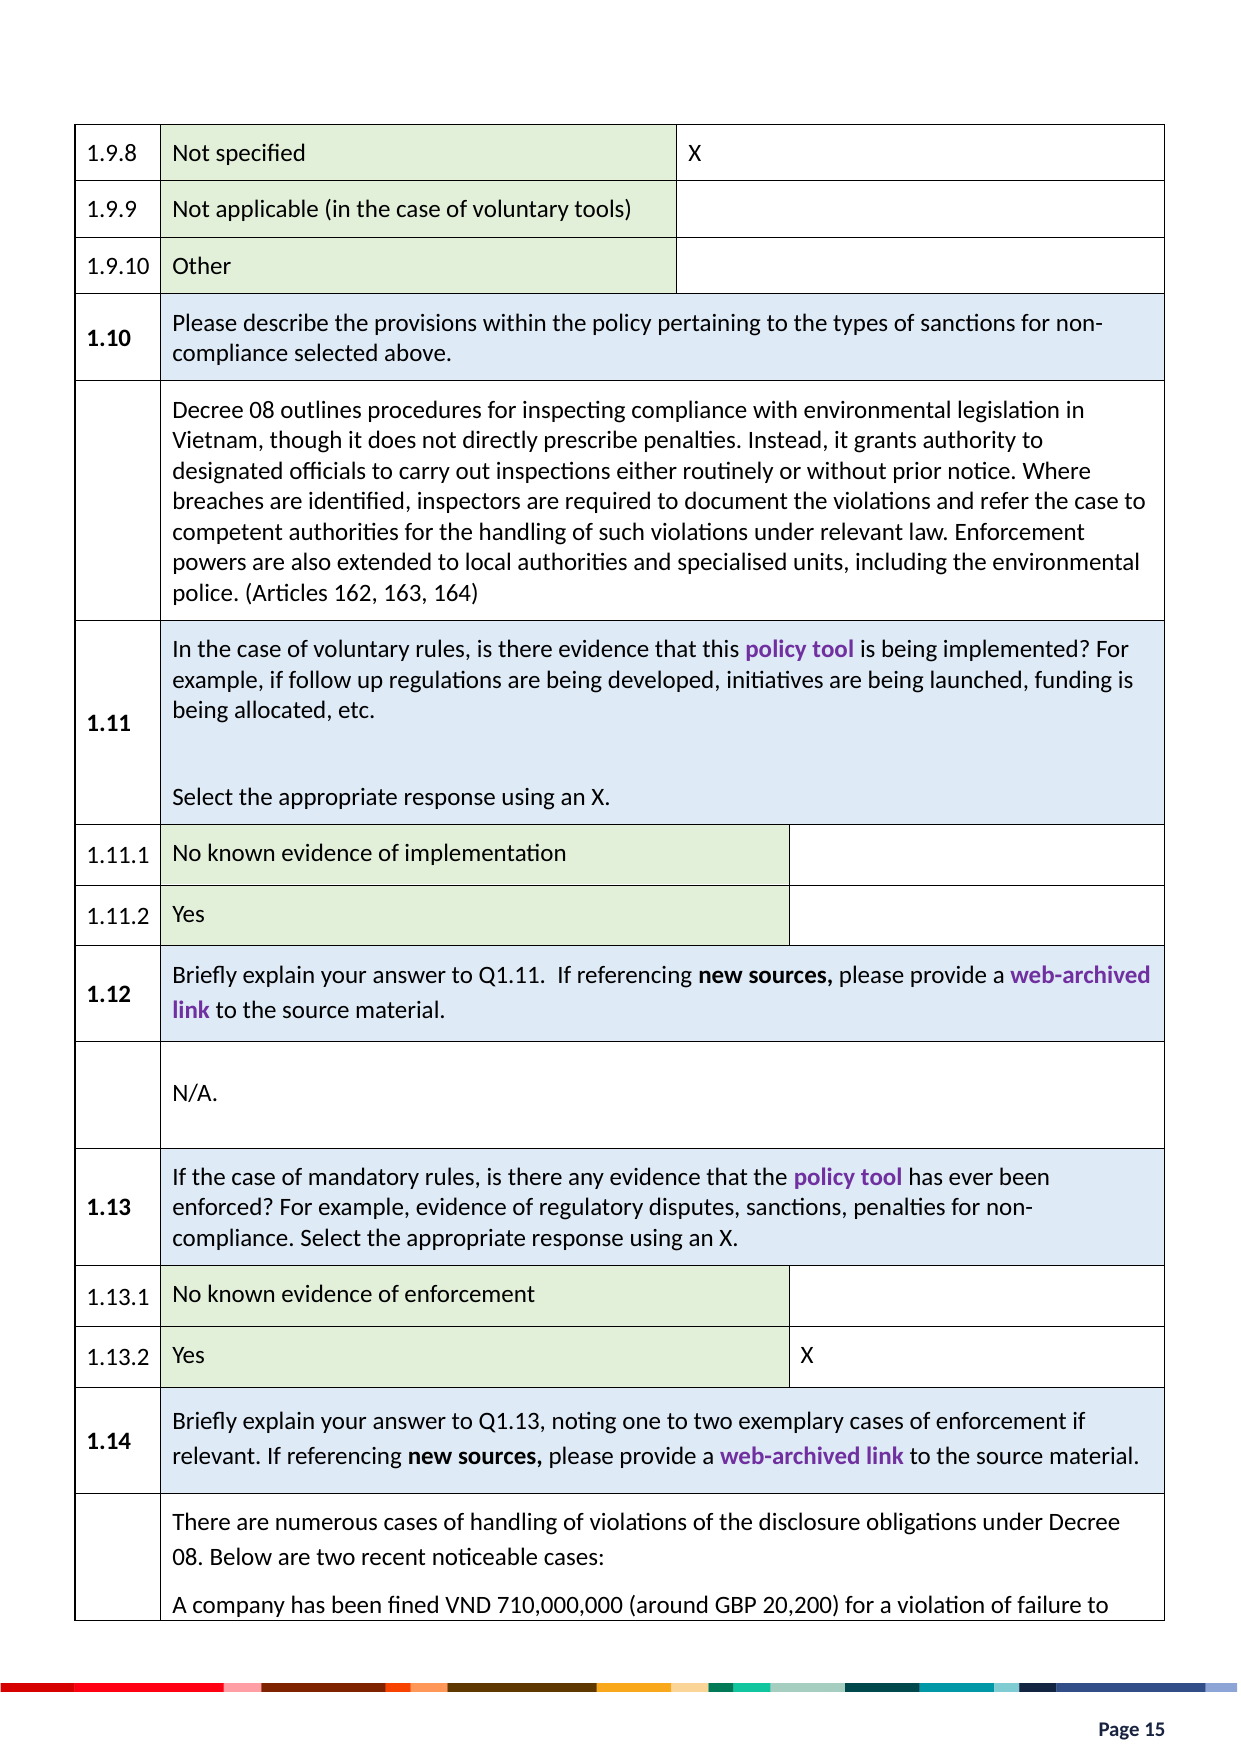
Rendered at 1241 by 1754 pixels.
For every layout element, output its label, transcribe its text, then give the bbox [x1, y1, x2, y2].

table_cell 1.9.8 [76, 125, 160, 180]
table_cell 1.14 [76, 1388, 160, 1493]
table_cell [790, 886, 1164, 945]
table_cell Briefly explain your answer to Q1.11. If referencing new sources, please provide a web-archived link to the source material. [161, 946, 1164, 1041]
table_cell X [790, 1327, 1164, 1387]
table_cell [790, 825, 1164, 884]
table_cell 1.11 [76, 621, 160, 824]
table_cell N/A. [161, 1042, 1164, 1147]
table_cell 1.11.2 [76, 886, 160, 945]
table_cell [76, 1042, 160, 1147]
table_cell Briefly explain your answer to Q1.13, noting one to two exemplary cases of enforcement if relevant. If referencing new sources, please provide a web-archived link to the source material. [161, 1388, 1164, 1493]
table_cell 1.12 [76, 946, 160, 1041]
table_cell 1.11.1 [76, 825, 160, 884]
table_cell Yes [161, 1327, 789, 1387]
table_cell [677, 181, 1164, 237]
table_cell If the case of mandatory rules, is there any evidence that the policy tool has ever been enforced? For example, evidence of regulatory disputes, sanctions, penalties for non-compliance. Select the appropriate response using an X. [161, 1149, 1164, 1265]
table_cell [677, 238, 1164, 293]
table_cell [790, 1266, 1164, 1326]
table_cell [76, 1494, 160, 1619]
table_cell 1.9.9 [76, 181, 160, 237]
table_cell In the case of voluntary rules, is there evidence that this policy tool is being implemented? For example, if follow up regulations are being developed, initiatives are being launched, funding is being allocated, etc. Select the appropriate response using an X. [161, 621, 1164, 824]
table_cell 1.10 [76, 294, 160, 380]
table_cell 1.13.2 [76, 1327, 160, 1387]
table_cell 1.13.1 [76, 1266, 160, 1326]
table_cell No known evidence of implementation [161, 825, 789, 884]
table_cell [161, 1494, 1164, 1619]
picture [0, 1683, 1236, 1692]
table_cell 1.9.10 [76, 238, 160, 293]
table_cell [76, 381, 160, 620]
table_cell 1.13 [76, 1149, 160, 1265]
table_cell X [677, 125, 1164, 180]
table_cell Not applicable (in the case of voluntary tools) [161, 181, 676, 237]
table_cell Other [161, 238, 676, 293]
table_cell Yes [161, 886, 789, 945]
table_cell No known evidence of enforcement [161, 1266, 789, 1326]
table_cell Please describe the provisions within the policy pertaining to the types of sanctions for non-compliance selected above. [161, 294, 1164, 380]
table_cell Not specified [161, 125, 676, 180]
table_cell Decree 08 outlines procedures for inspecting compliance with environmental legislation in Vietnam, though it does not directly prescribe penalties. Instead, it grants authority to designated officials to carry out inspections either routinely or without prior notice. Where breaches are identified, inspectors are required to document the violations and refer the case to competent authorities for the handling of such violations under relevant law. Enforcement powers are also extended to local authorities and specialised units, including the environmental police. (Articles 162, 163, 164) [161, 381, 1164, 620]
